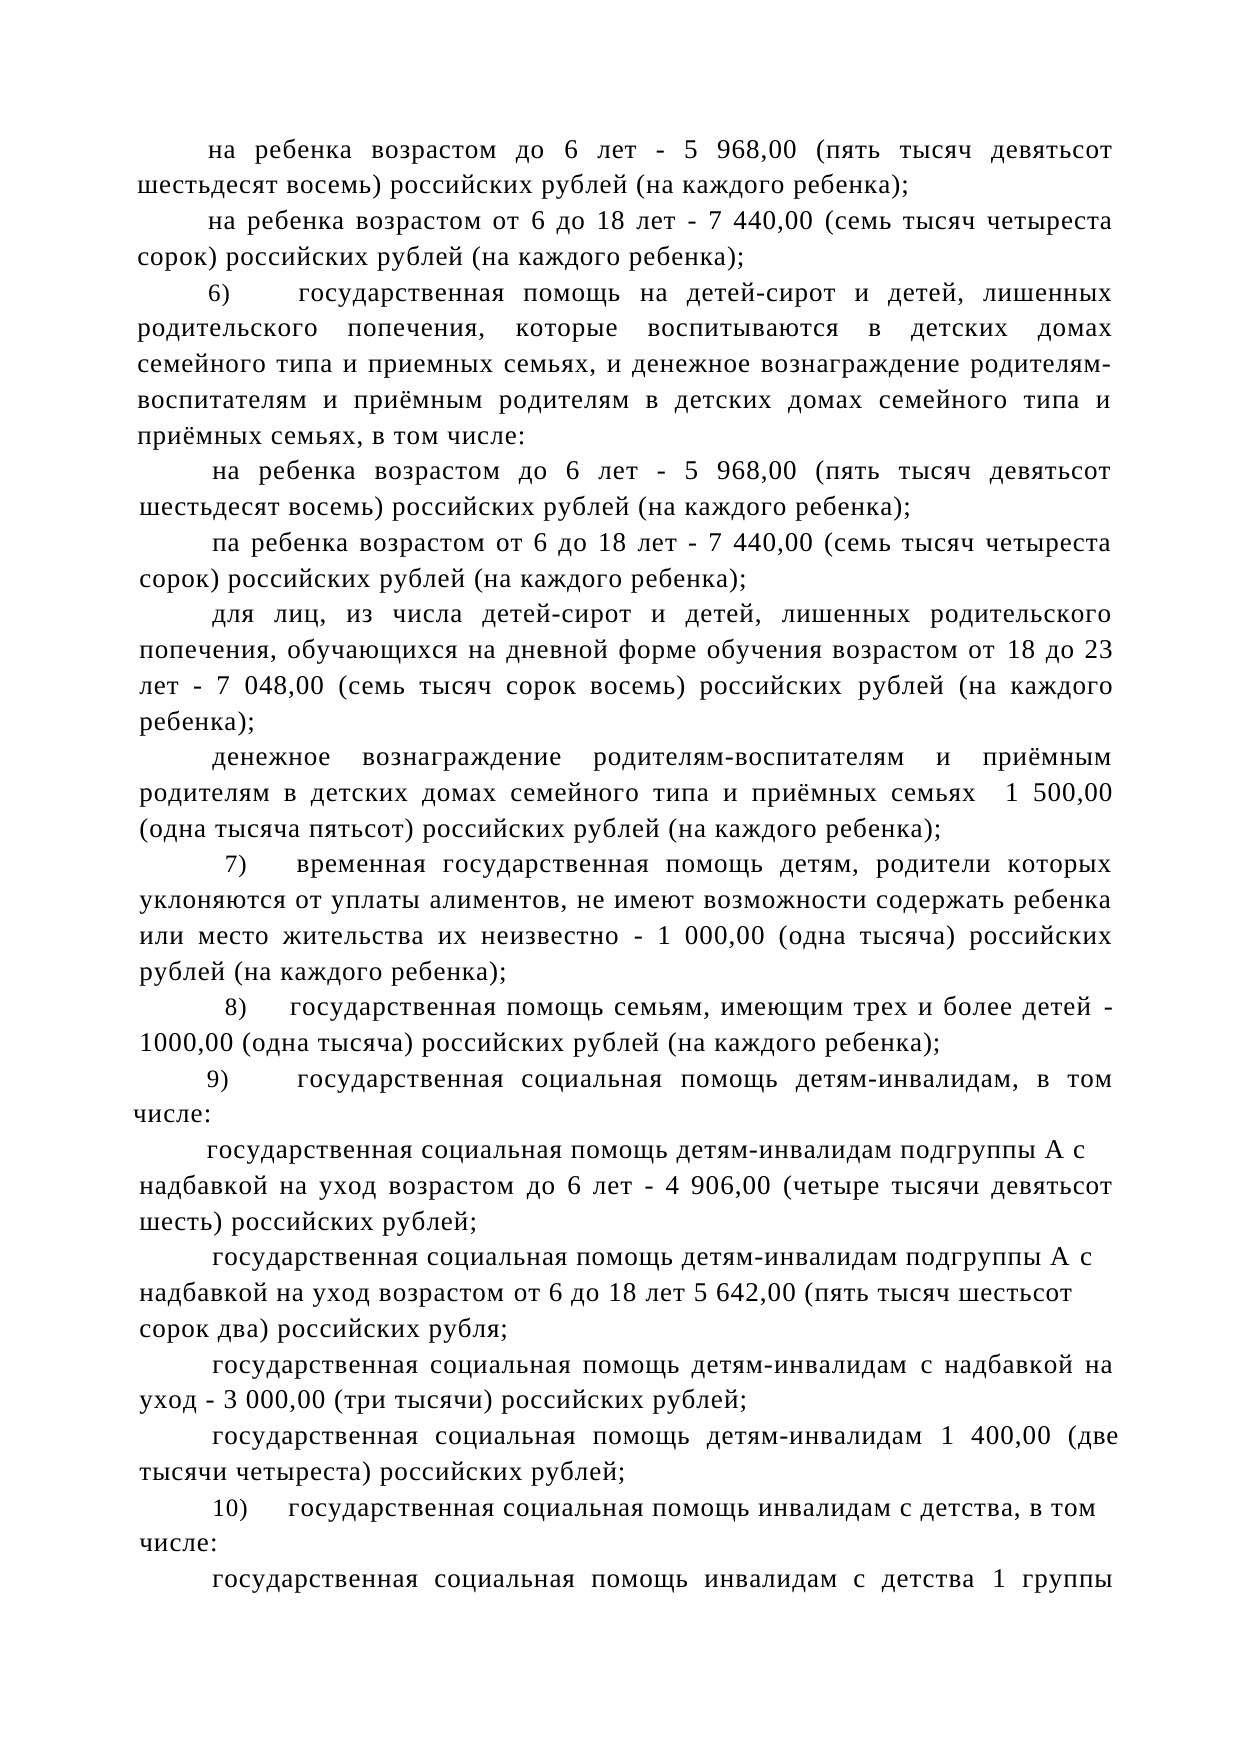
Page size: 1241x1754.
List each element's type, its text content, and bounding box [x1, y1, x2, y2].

text па ребенка возрастом от 6 до 18 лет - 7 440,00 (семь тысяч четыреста сорок) российских рублей (на каждого ребенка); [139, 526, 1113, 593]
text денежное вознаграждение родителям-воспитателям и приёмным родителям в детских домах семейного типа и приёмных семьях 1 500,00 (одна тысяча пятьсот) российских рублей (на каждого ребенка); [139, 740, 1113, 843]
text государственная социальная помощь детям-инвалидам с надбавкой на уход - 3 000,00 (три тысячи) российских рублей; [139, 1348, 1113, 1414]
text для лиц, из числа детей-сирот и детей, лишенных родительского попечения, обучающихся на дневной форме обучения возрастом от 18 до 23 лет - 7 048,00 (семь тысяч сорок восемь) российских рублей (на каждого ребенка); [139, 597, 1113, 736]
text на ребенка возрастом от 6 до 18 лет - 7 440,00 (семь тысяч четыреста сорок) российских рублей (на каждого ребенка); [137, 204, 1113, 271]
text на ребенка возрастом до 6 лет - 5 968,00 (пять тысяч девятьсот шестьдесят восемь) российских рублей (на каждого ребенка); [137, 133, 1113, 200]
list государственная социальная помощь инвалидам с детства, в том [139, 1491, 1119, 1522]
text числе: [139, 1526, 1119, 1557]
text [139, 1562, 1113, 1593]
text на ребенка возрастом до 6 лет - 5 968,00 (пять тысяч девятьсот шестьдесят восемь) российских рублей (на каждого ребенка); [139, 454, 1113, 521]
text государственная социальная помощь детям-инвалидам подгруппы А с [207, 1133, 1113, 1164]
text государственная социальная помощь детям-инвалидам подгруппы А с надбавкой на уход возрастом от 6 до 18 лет 5 642,00 (пять тысяч шестьсот сорок два) российских рубля; [139, 1241, 1113, 1343]
list государственная помощь семьям, имеющим трех и более детей - 1000,00 (одна тысяча) российских рублей (на каждого ребенка); [139, 990, 1113, 1057]
text государственная социальная помощь детям-инвалидам 1 400,00 (две тысячи четыреста) российских рублей; [139, 1419, 1119, 1486]
list государственная помощь на детей-сирот и детей, лишенных родительского попечения, которые воспитываются в детских домах семейного типа и приемных семьях, и денежное вознаграждение родителям-воспитателям и приёмным родителям в детских домах семейного типа и приёмных семьях, в том числе: [137, 276, 1113, 450]
list государственная социальная помощь детям-инвалидам, в том числе: [133, 1062, 1113, 1129]
list временная государственная помощь детям, родители которых уклоняются от уплаты алиментов, не имеют возможности содержать ребенка или место жительства их неизвестно - 1 000,00 (одна тысяча) российских рублей (на каждого ребенка); [139, 847, 1113, 986]
text надбавкой на уход возрастом до 6 лет - 4 906,00 (четыре тысячи девятьсот шесть) российских рублей; [139, 1169, 1113, 1236]
